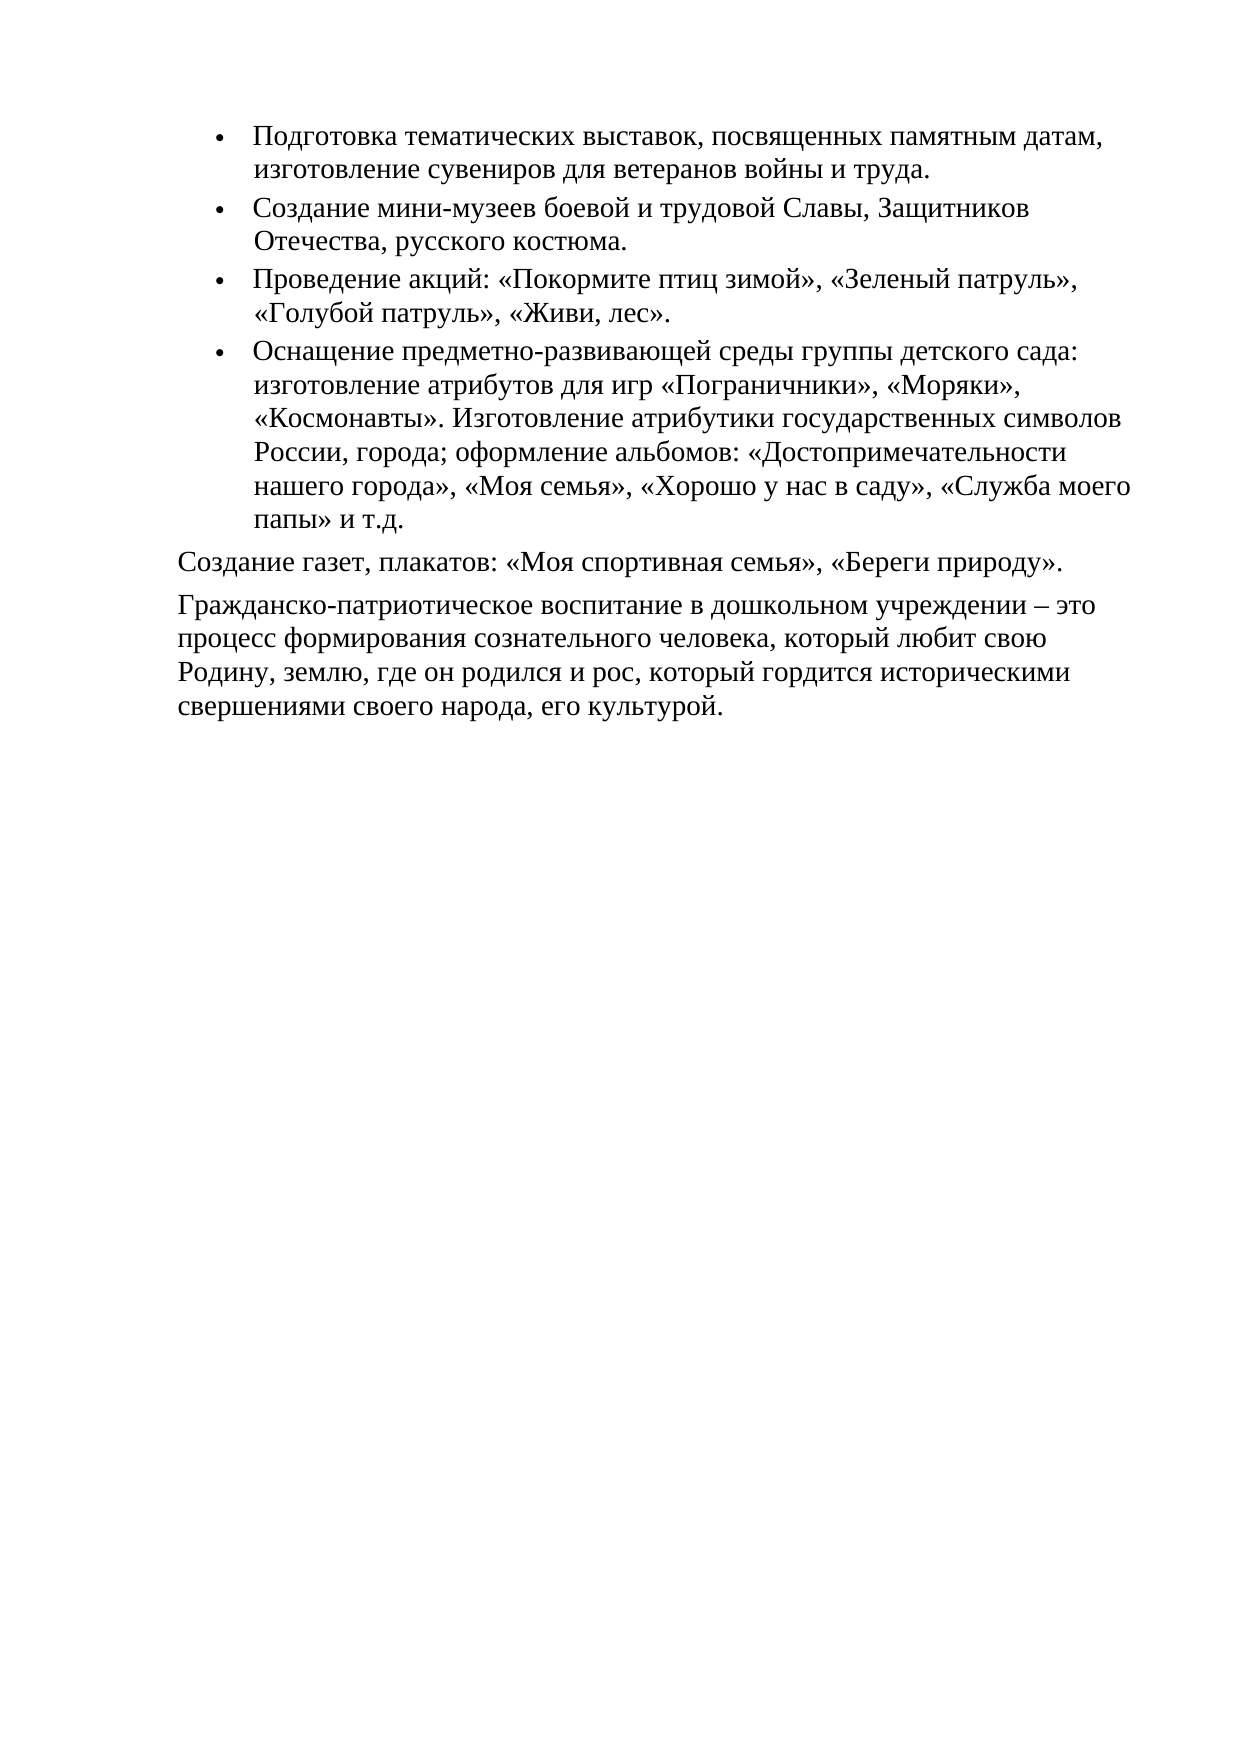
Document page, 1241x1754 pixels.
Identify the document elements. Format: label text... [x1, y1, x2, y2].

list Проведение акций: «Покормите птиц зимой», «Зеленый патруль», «Голубой патруль», «Живи, лес». [216, 262, 1152, 329]
text Гражданско-патриотическое воспитание в дошкольном учреждении – это процесс формирования сознательного человека, который любит свою Родину, землю, где он родился и рос, который гордится историческими свершениями своего народа, его культурой. [177, 587, 1152, 721]
list Подготовка тематических выставок, посвященных памятным датам, изготовление сувениров для ветеранов войны и труда. [216, 118, 1152, 185]
list Создание мини-музеев боевой и трудовой Славы, Защитников Отечества, русского костюма. [216, 190, 1152, 257]
list Оснащение предметно-развивающей среды группы детского сада: изготовление атрибутов для игр «Пограничники», «Моряки», «Космонавты». Изготовление атрибутики государственных символов России, города; оформление альбомов: «Достопримечательности нашего города», «Моя семья», «Хорошо у нас в саду», «Служба моего папы» и т.д. [216, 333, 1152, 535]
text Создание газет, плакатов: «Моя спортивная семья», «Береги природу». [177, 544, 1152, 578]
